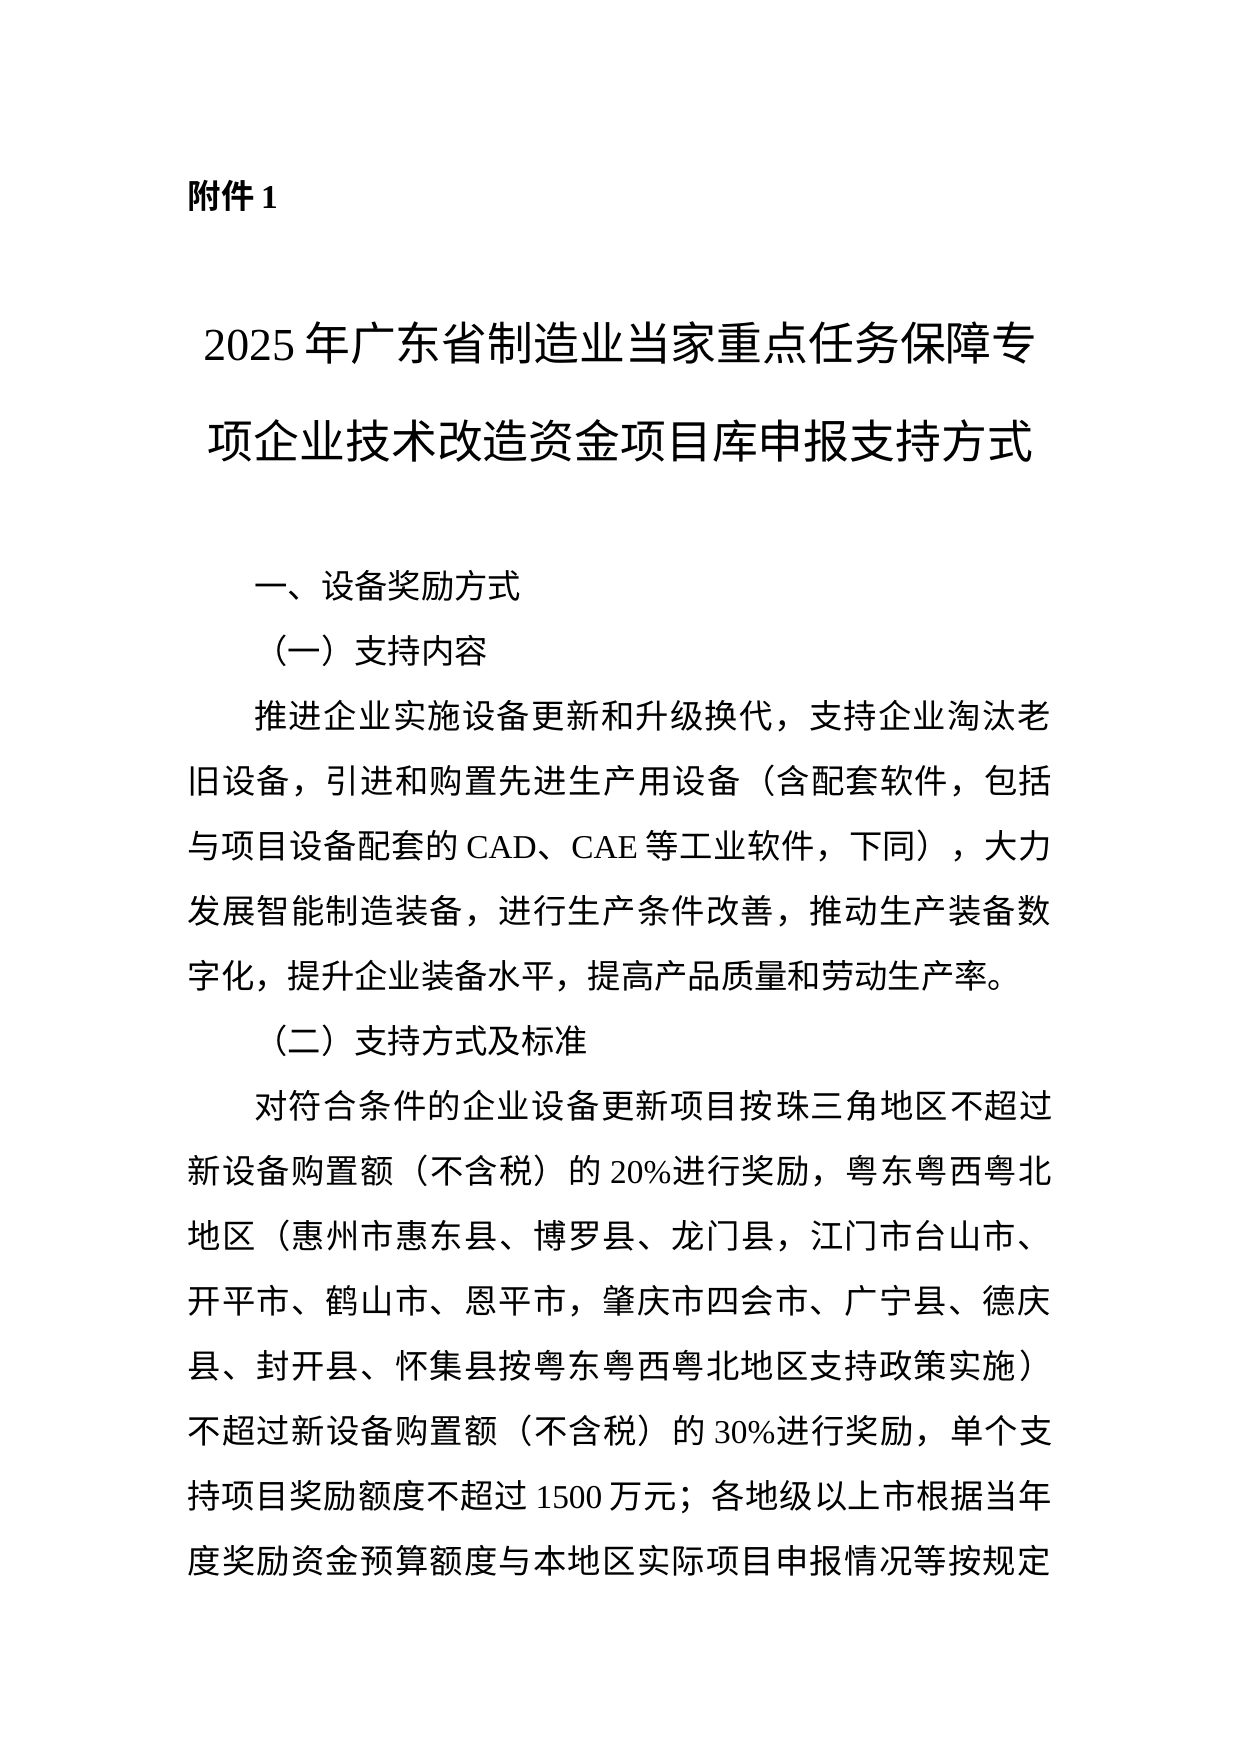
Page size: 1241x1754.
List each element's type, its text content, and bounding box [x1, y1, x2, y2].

text 推进企业实施设备更新和升级换代，支持企业淘汰老旧设备，引进和购置先进生产用设备（含配套软件，包括与项目设备配套的CAD、CAE等工业软件，下同），大力发展智能制造装备，进行生产条件改善，推动生产装备数字化，提升企业装备水平，提高产品质量和劳动生产率。 [187, 682, 1053, 1007]
text 附件1 [187, 162, 1053, 227]
text 一、设备奖励方式 [187, 552, 1053, 617]
text 2025年广东省制造业当家重点任务保障专项企业技术改造资金项目库申报支持方式 [187, 292, 1053, 487]
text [187, 1072, 1053, 1592]
text （一）支持内容 [187, 617, 1053, 682]
text （二）支持方式及标准 [187, 1007, 1053, 1072]
